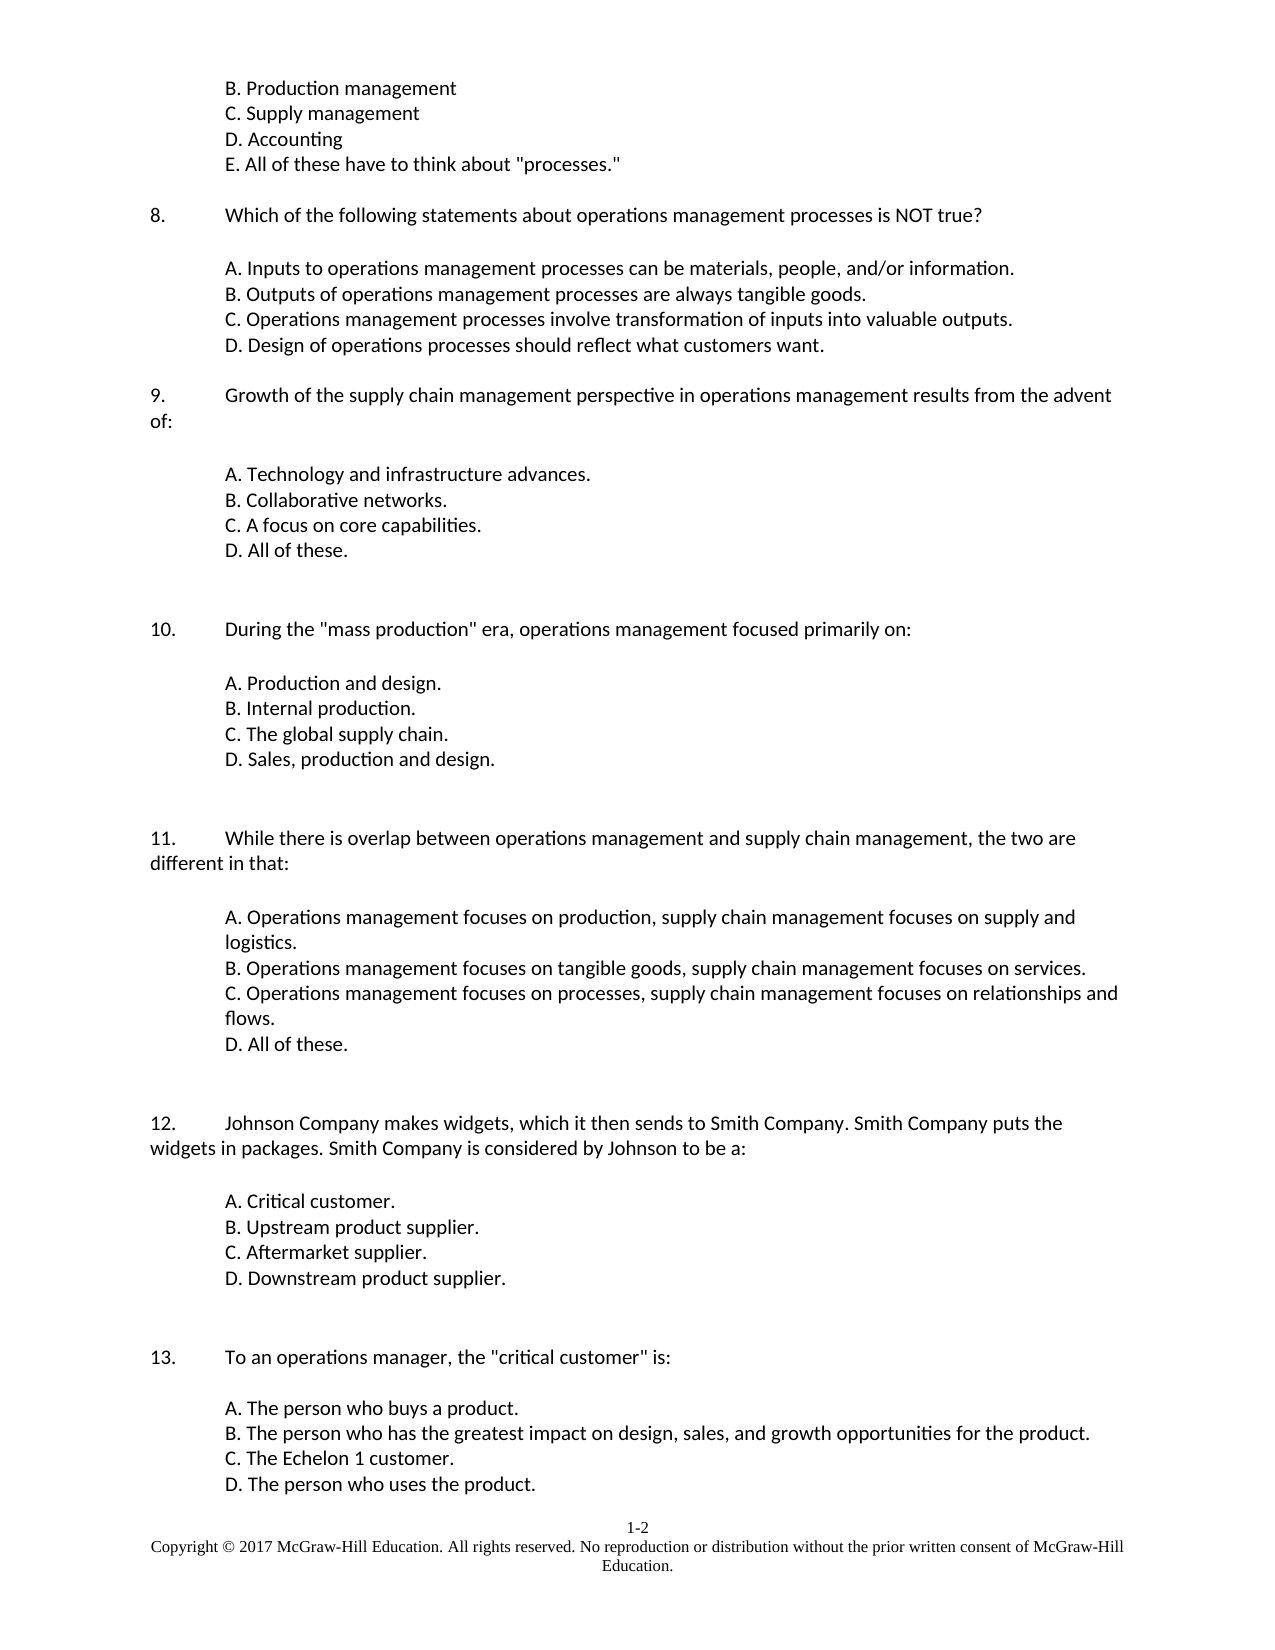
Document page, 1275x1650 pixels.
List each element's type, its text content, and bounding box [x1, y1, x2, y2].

text D. All of these. [225, 1031, 1125, 1056]
text A. Operations management focuses on production, supply chain management focuses on supply and logistics. [225, 904, 1125, 955]
text A. The person who buys a product. [225, 1395, 1125, 1420]
text C. Aftermarket supplier. [225, 1239, 1125, 1265]
text 13. To an operations manager, the "critical customer" is: [150, 1344, 1125, 1369]
text B. Production management [225, 75, 1125, 100]
text D. Downstream product supplier. [225, 1265, 1125, 1290]
text C. Operations management focuses on processes, supply chain management focuses on relationships and flows. [225, 980, 1125, 1031]
text B. Collaborative networks. [225, 487, 1125, 512]
text E. All of these have to think about "processes." [225, 151, 1125, 177]
text 9. Growth of the supply chain management perspective in operations management results from the advent of: [150, 383, 1125, 433]
text A. Inputs to operations management processes can be materials, people, and/or information. [225, 256, 1125, 281]
text C. The Echelon 1 customer. [225, 1446, 1125, 1471]
text A. Critical customer. [225, 1189, 1125, 1214]
text 11. While there is overlap between operations management and supply chain management, the two are different in that: [150, 825, 1125, 876]
text D. Sales, production and design. [225, 746, 1125, 772]
text B. Internal production. [225, 695, 1125, 721]
text C. A focus on core capabilities. [225, 512, 1125, 538]
text A. Technology and infrastructure advances. [225, 461, 1125, 487]
text D. Accounting [225, 126, 1125, 151]
text 8. Which of the following statements about operations management processes is NOT true? [150, 202, 1125, 227]
text B. Upstream product supplier. [225, 1214, 1125, 1239]
text D. Design of operations processes should reflect what customers want. [225, 332, 1125, 357]
text C. Operations management processes involve transformation of inputs into valuable outputs. [225, 306, 1125, 332]
text B. Operations management focuses on tangible goods, supply chain management focuses on services. [225, 955, 1125, 980]
text C. The global supply chain. [225, 721, 1125, 746]
text D. All of these. [225, 538, 1125, 563]
text D. The person who uses the product. [225, 1471, 1125, 1496]
text 12. Johnson Company makes widgets, which it then sends to Smith Company. Smith Company puts the widgets in packages. Smith Company is considered by Johnson to be a: [150, 1110, 1125, 1161]
text A. Production and design. [225, 670, 1125, 695]
text C. Supply management [225, 100, 1125, 126]
text 10. During the "mass production" era, operations management focused primarily on: [150, 617, 1125, 642]
text B. The person who has the greatest impact on design, sales, and growth opportunities for the product. [225, 1420, 1125, 1446]
text B. Outputs of operations management processes are always tangible goods. [225, 281, 1125, 306]
